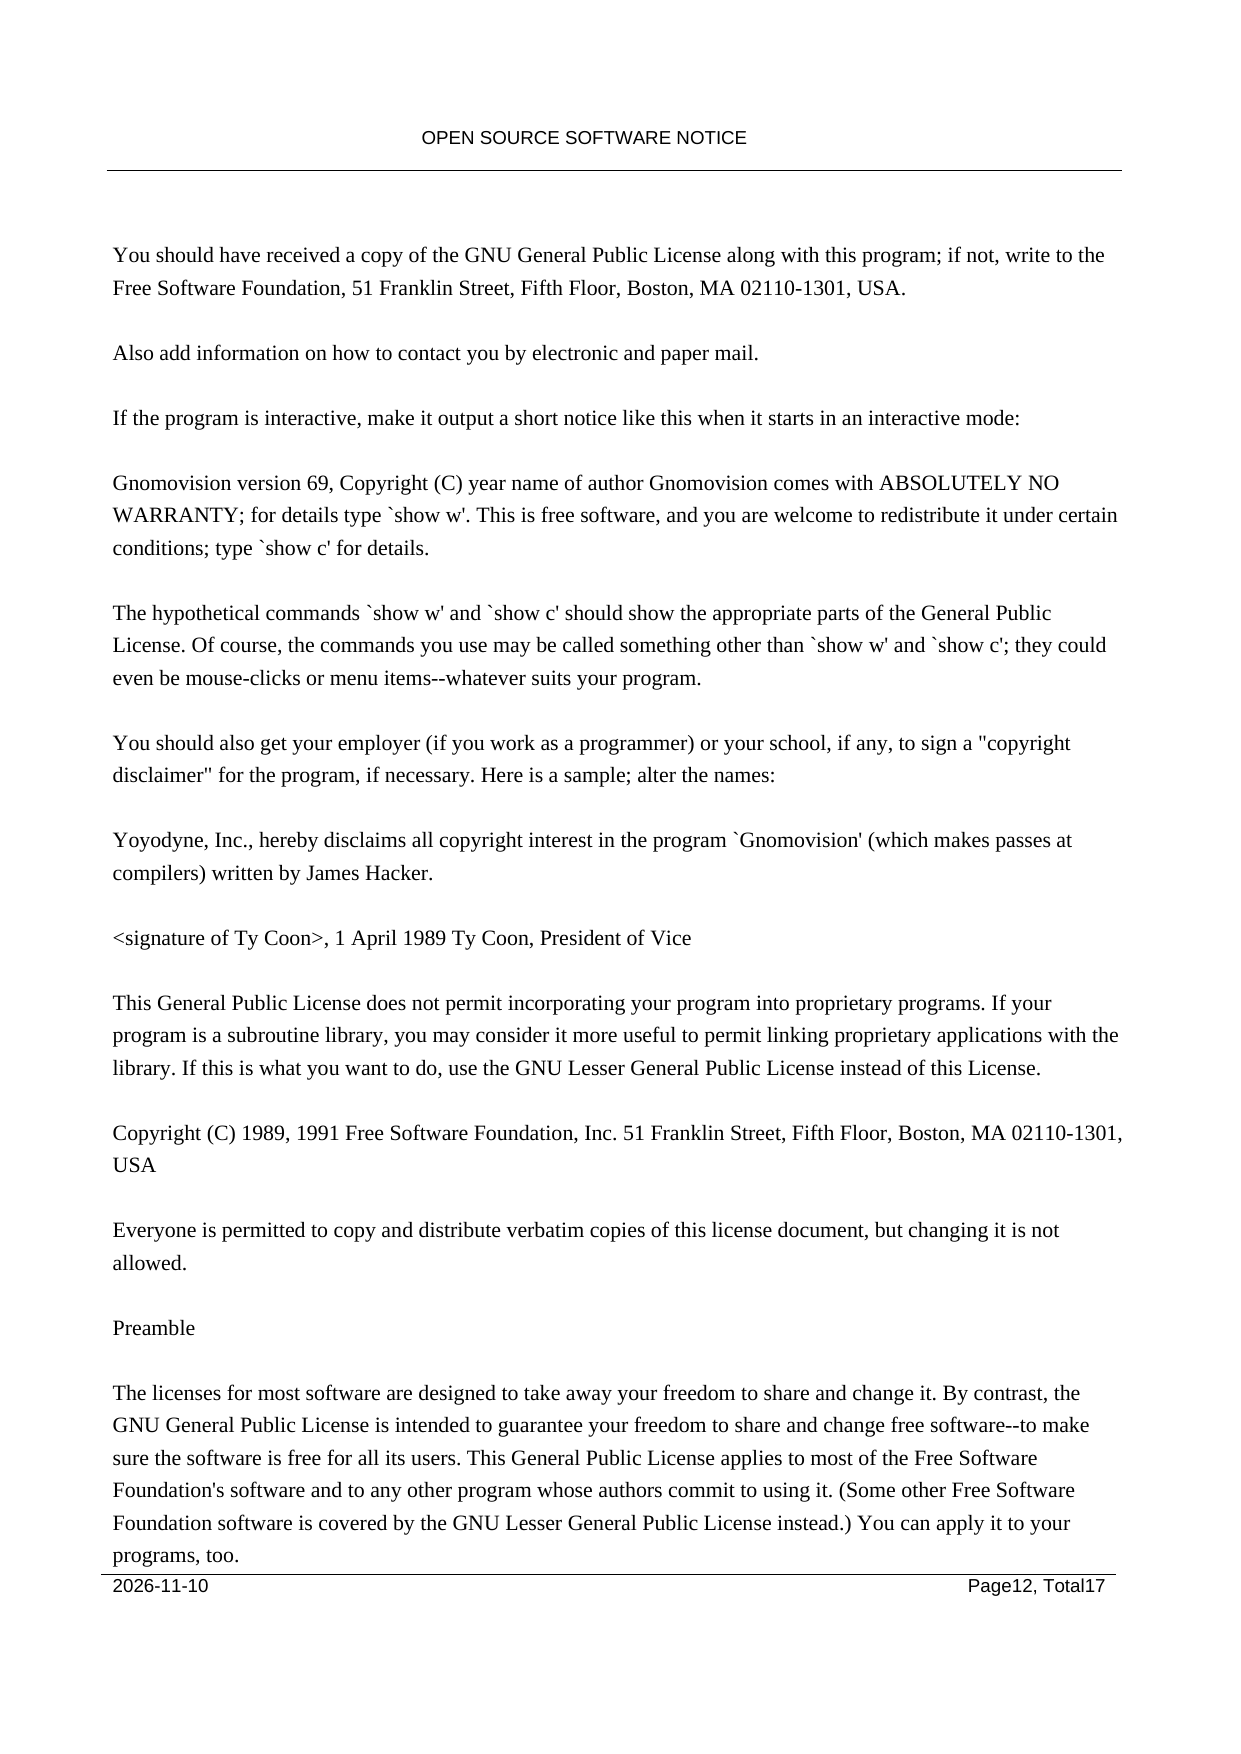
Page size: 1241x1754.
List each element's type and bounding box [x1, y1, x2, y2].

text [112, 206, 1128, 1571]
